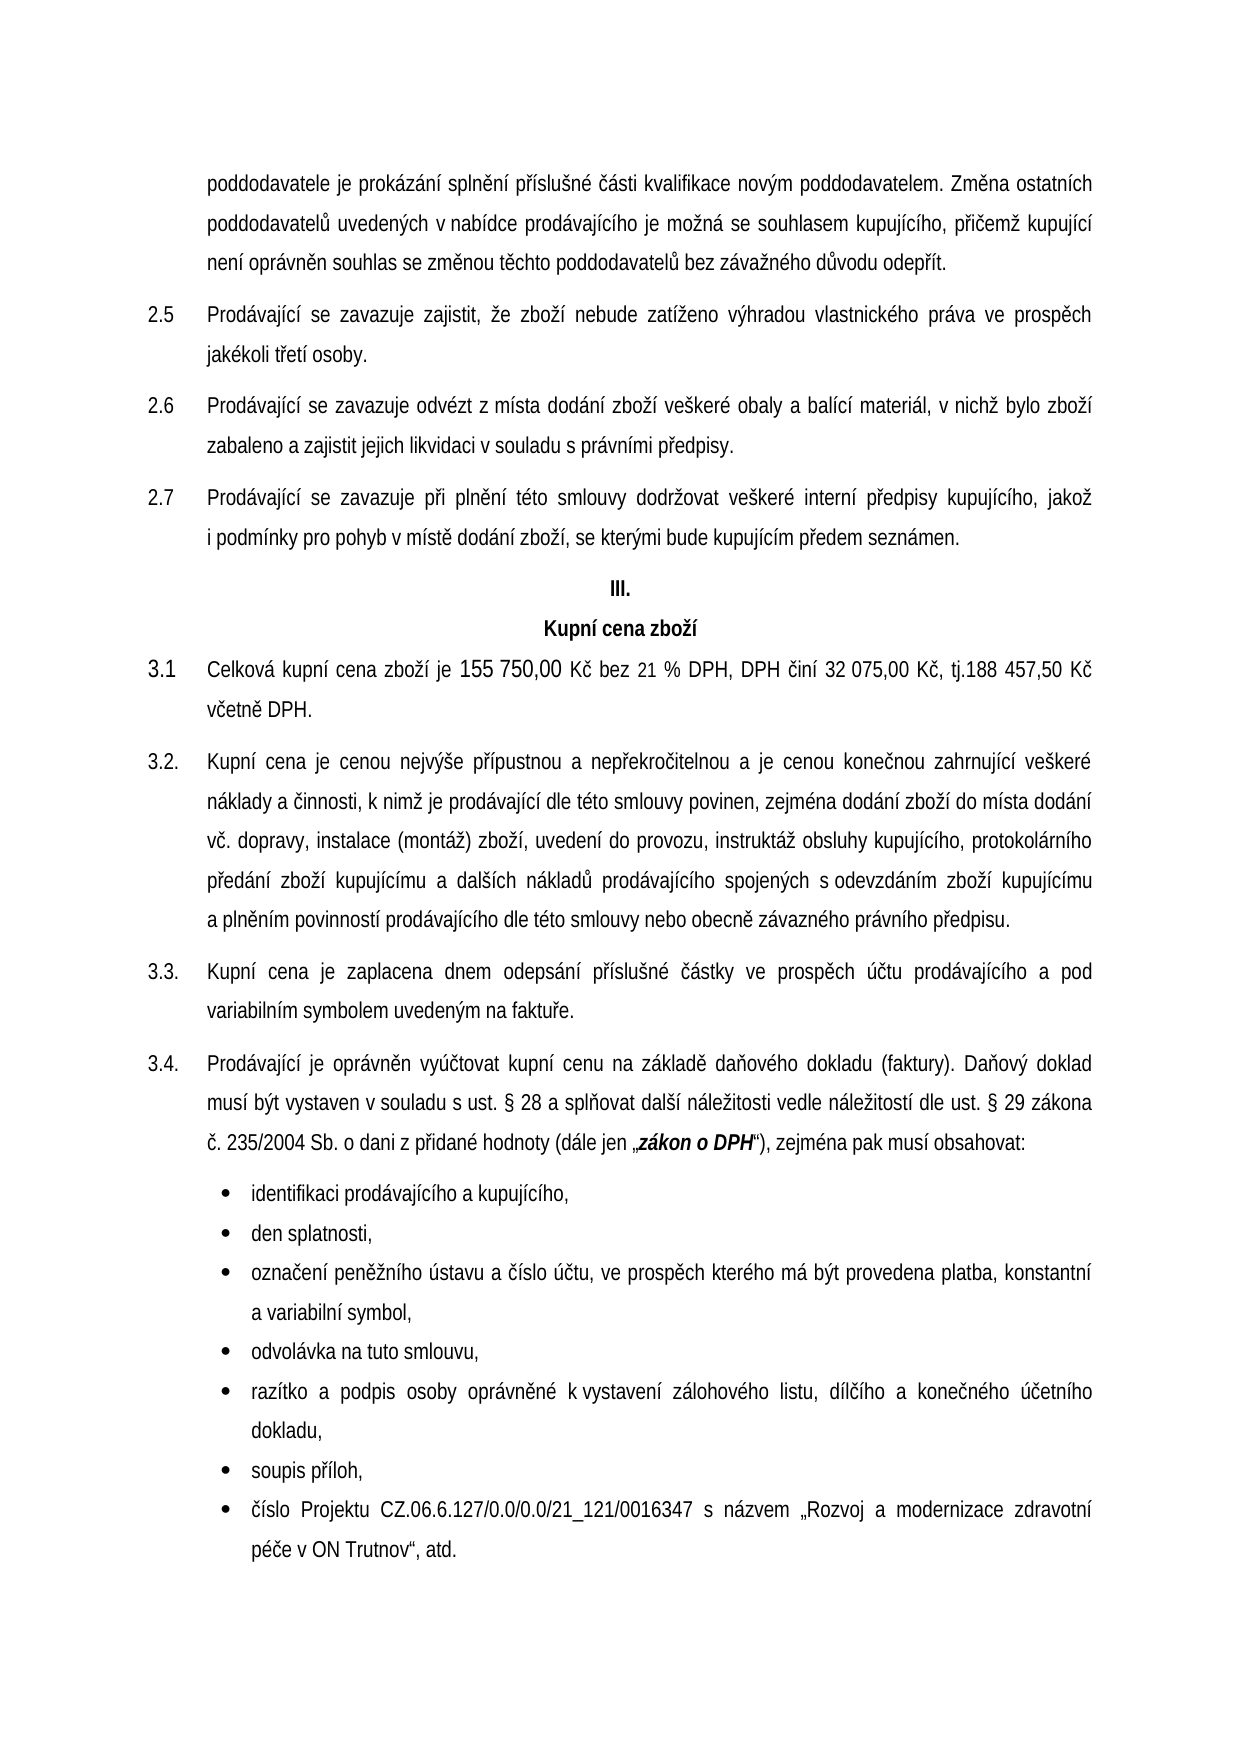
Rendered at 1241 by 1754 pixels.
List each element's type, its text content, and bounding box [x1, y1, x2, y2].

list Celková kupní cena zboží je 155 750,00 Kč bez 21 % DPH, DPH činí 32 075,00 Kč, tj.188 457,50 Kč včetně DPH. [148, 654, 1092, 722]
list Prodávající se zavazuje zajistit, že zboží nebude zatíženo výhradou vlastnického práva ve prospěch jakékoli třetí osoby. [148, 301, 1092, 367]
list razítko a podpis osoby oprávněné k vystavení zálohového listu, dílčího a konečného účetního dokladu, [222, 1378, 1092, 1444]
list Kupní cena zboží [148, 615, 1092, 641]
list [148, 170, 1092, 275]
list Kupní cena je zaplacena dnem odepsání příslušné částky ve prospěch účtu prodávajícího a pod variabilním symbolem uvedeným na faktuře. [148, 958, 1092, 1024]
list Prodávající je oprávněn vyúčtovat kupní cenu na základě daňového dokladu (faktury). Daňový doklad musí být vystaven v souladu s ust. § 28 a splňovat další náležitosti vedle náležitostí dle ust. § 29 zákona č. 235/2004 Sb. o dani z přidané hodnoty (dále jen „zákon o DPH“), zejména pak musí obsahovat: [148, 1049, 1092, 1155]
list identifikaci prodávajícího a kupujícího, [222, 1180, 1092, 1207]
list označení peněžního ústavu a číslo účtu, ve prospěch kterého má být provedena platba, konstantní a variabilní symbol, [222, 1259, 1092, 1325]
list odvolávka na tuto smlouvu, [222, 1338, 1092, 1365]
list Prodávající se zavazuje odvézt z místa dodání zboží veškeré obaly a balící materiál, v nichž bylo zboží zabaleno a zajistit jejich likvidaci v souladu s právními předpisy. [148, 392, 1092, 458]
list Prodávající se zavazuje při plnění této smlouvy dodržovat veškeré interní předpisy kupujícího, jakož i podmínky pro pohyb v místě dodání zboží, se kterými bude kupujícím předem seznámen. [148, 484, 1092, 550]
list III. [148, 575, 1092, 602]
list soupis příloh, [222, 1457, 1092, 1483]
list den splatnosti, [222, 1220, 1092, 1246]
list číslo Projektu CZ.06.6.127/0.0/0.0/21_121/0016347 s názvem „Rozvoj a modernizace zdravotní péče v ON Trutnov“, atd. [222, 1496, 1092, 1562]
text 3.2. Kupní cena je cenou nejvýše přípustnou a nepřekročitelnou a je cenou konečnou zahrnující veškeré náklady a činnosti, k nimž je prodávající dle této smlouvy povinen, zejména dodání zboží do místa dodání vč. dopravy, instalace (montáž) zboží, uvedení do provozu, instruktáž obsluhy kupujícího, protokolárního předání zboží kupujícímu a dalších nákladů prodávajícího spojených s odevzdáním zboží kupujícímu a plněním povinností prodávajícího dle této smlouvy nebo obecně závazného právního předpisu. [148, 748, 1092, 932]
